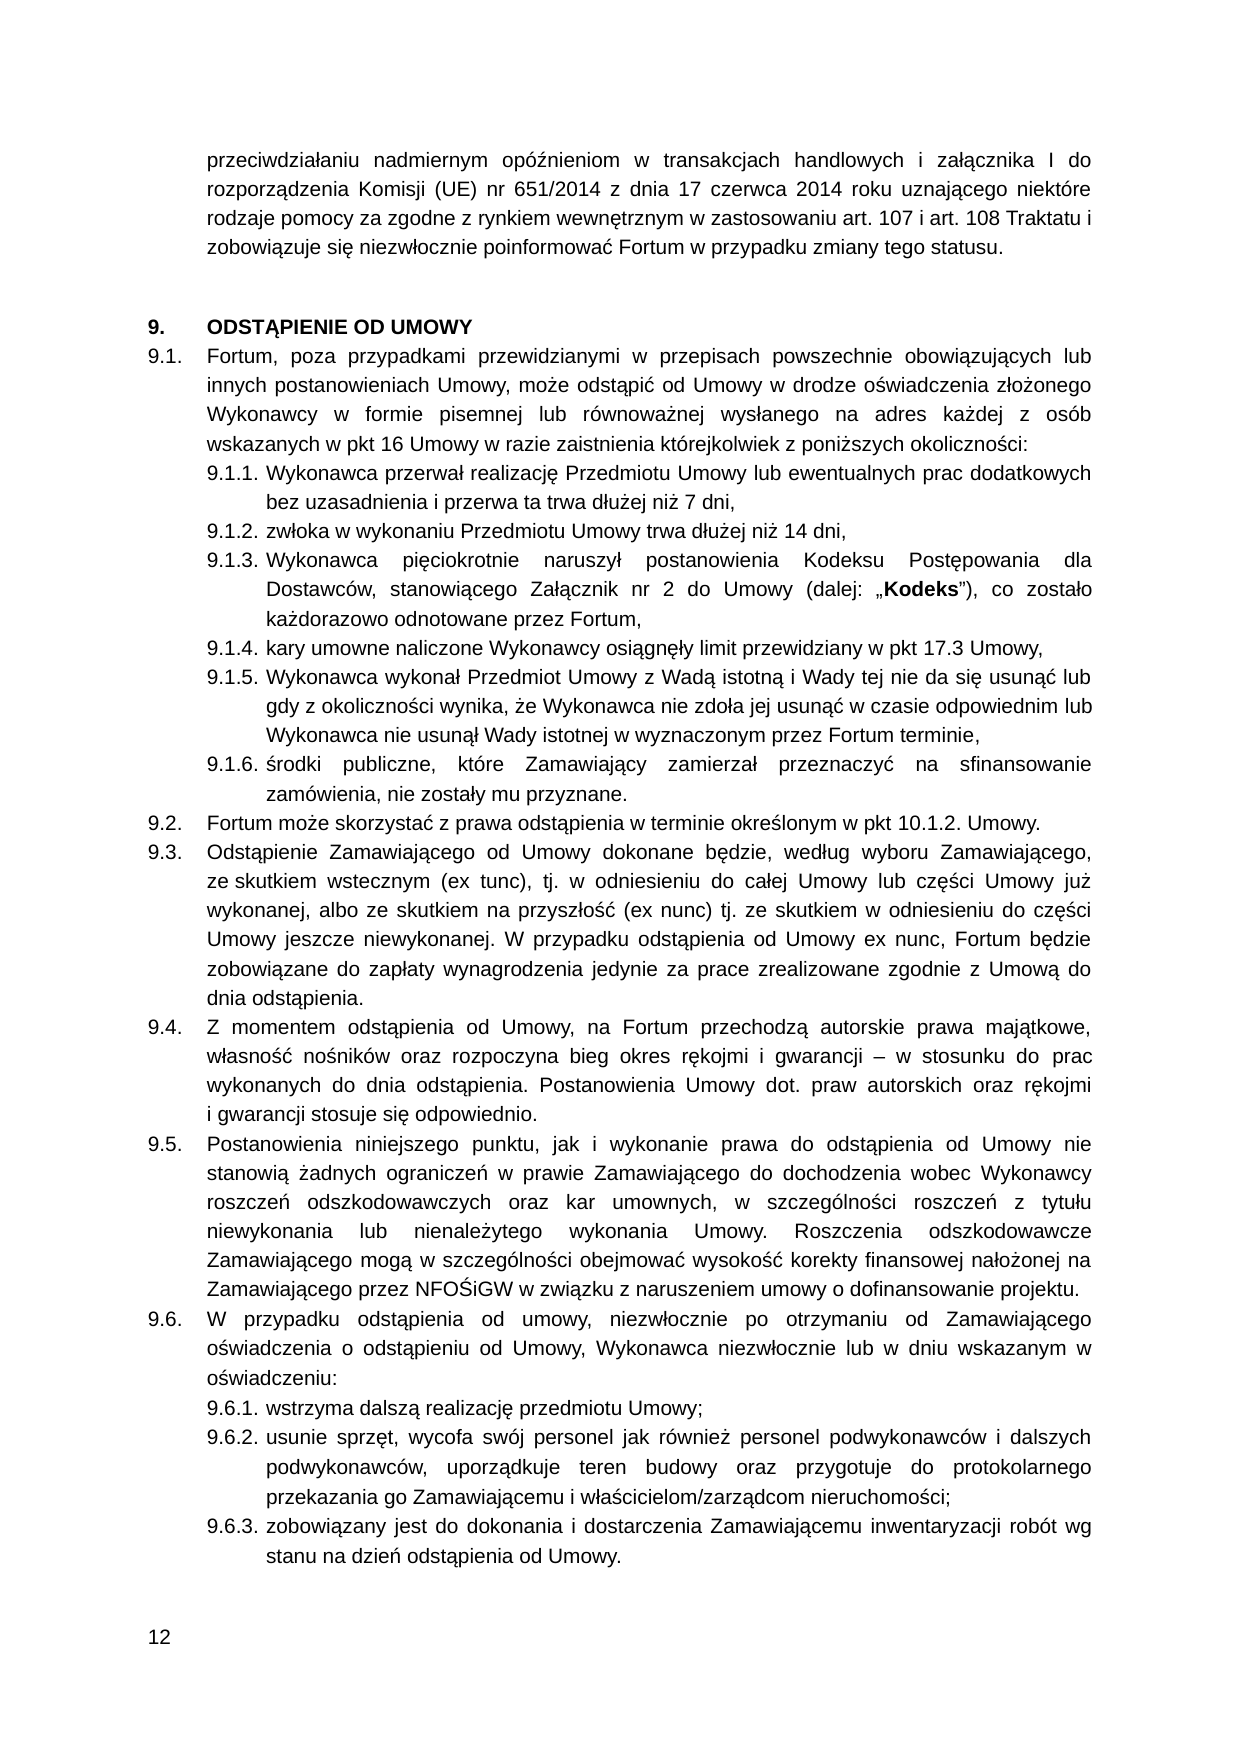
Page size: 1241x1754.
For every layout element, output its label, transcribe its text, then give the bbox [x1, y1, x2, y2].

list Wykonawca pięciokrotnie naruszył postanowienia Kodeksu Postępowania dla Dostawców, stanowiącego Załącznik nr 2 do Umowy (dalej: „Kodeks”), co zostało każdorazowo odnotowane przez Fortum, [207, 548, 1093, 630]
list Z momentem odstąpienia od Umowy, na Fortum przechodzą autorskie prawa majątkowe, własność nośników oraz rozpoczyna bieg okres rękojmi i gwarancji – w stosunku do prac wykonanych do dnia odstąpienia. Postanowienia Umowy dot. praw autorskich oraz rękojmi i gwarancji stosuje się odpowiednio. [148, 1015, 1093, 1126]
subtitle ODSTĄPIENIE OD UMOWY [148, 315, 1093, 339]
list Wykonawca przerwał realizację Przedmiotu Umowy lub ewentualnych prac dodatkowych bez uzasadnienia i przerwa ta trwa dłużej niż 7 dni, [207, 461, 1093, 514]
list środki publiczne, które Zamawiający zamierzał przeznaczyć na sfinansowanie zamówienia, nie zostały mu przyznane. [207, 752, 1093, 805]
list usunie sprzęt, wycofa swój personel jak również personel podwykonawców i dalszych podwykonawców, uporządkuje teren budowy oraz przygotuje do protokolarnego przekazania go Zamawiającemu i właścicielom/zarządcom nieruchomości; [207, 1425, 1093, 1508]
list Fortum, poza przypadkami przewidzianymi w przepisach powszechnie obowiązujących lub innych postanowieniach Umowy, może odstąpić od Umowy w drodze oświadczenia złożonego Wykonawcy w formie pisemnej lub równoważnej wysłanego na adres każdej z osób wskazanych w pkt 16 Umowy w razie zaistnienia którejkolwiek z poniższych okoliczności: [148, 344, 1093, 455]
list Wykonawca wykonał Przedmiot Umowy z Wadą istotną i Wady tej nie da się usunąć lub gdy z okoliczności wynika, że Wykonawca nie zdoła jej usunąć w czasie odpowiednim lub Wykonawca nie usunął Wady istotnej w wyznaczonym przez Fortum terminie, [207, 665, 1093, 747]
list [148, 148, 1093, 259]
list kary umowne naliczone Wykonawcy osiągnęły limit przewidziany w pkt 17.4 Umowy, [207, 636, 1093, 659]
list Odstąpienie Zamawiającego od Umowy dokonane będzie, według wyboru Zamawiającego, ze skutkiem wstecznym (ex tunc), tj. w odniesieniu do całej Umowy lub części Umowy już wykonanej, albo ze skutkiem na przyszłość (ex nunc) tj. ze skutkiem w odniesieniu do części Umowy jeszcze niewykonanej. W przypadku odstąpienia od Umowy ex nunc, Fortum będzie zobowiązane do zapłaty wynagrodzenia jedynie za prace zrealizowane zgodnie z Umową do dnia odstąpienia. [148, 840, 1093, 1009]
list Fortum może skorzystać z prawa odstąpienia w terminie określonym w pkt 10.1.2. Umowy. [148, 811, 1093, 834]
list Postanowienia niniejszego punktu, jak i wykonanie prawa do odstąpienia od Umowy nie stanowią żadnych ograniczeń w prawie Zamawiającego do dochodzenia wobec Wykonawcy roszczeń odszkodowawczych oraz kar umownych, w szczególności roszczeń z tytułu niewykonania lub nienależytego wykonania Umowy. Roszczenia odszkodowawcze Zamawiającego mogą w szczególności obejmować wysokość korekty finansowej nałożonej na Zamawiającego przez NFOŚiGW w związku z naruszeniem umowy o dofinansowanie projektu. [148, 1131, 1093, 1301]
list zwłoka w wykonaniu Przedmiotu Umowy trwa dłużej niż 14 dni, [207, 519, 1093, 543]
list zobowiązany jest do dokonania i dostarczenia Zamawiającemu inwentaryzacji robót wg stanu na dzień odstąpienia od Umowy. [207, 1514, 1093, 1568]
list W przypadku odstąpienia od umowy, niezwłocznie po otrzymaniu od Zamawiającego oświadczenia o odstąpieniu od Umowy, Wykonawca niezwłocznie lub w dniu wskazanym w oświadczeniu: [148, 1306, 1093, 1390]
list wstrzyma dalszą realizację przedmiotu Umowy; [207, 1395, 1093, 1419]
